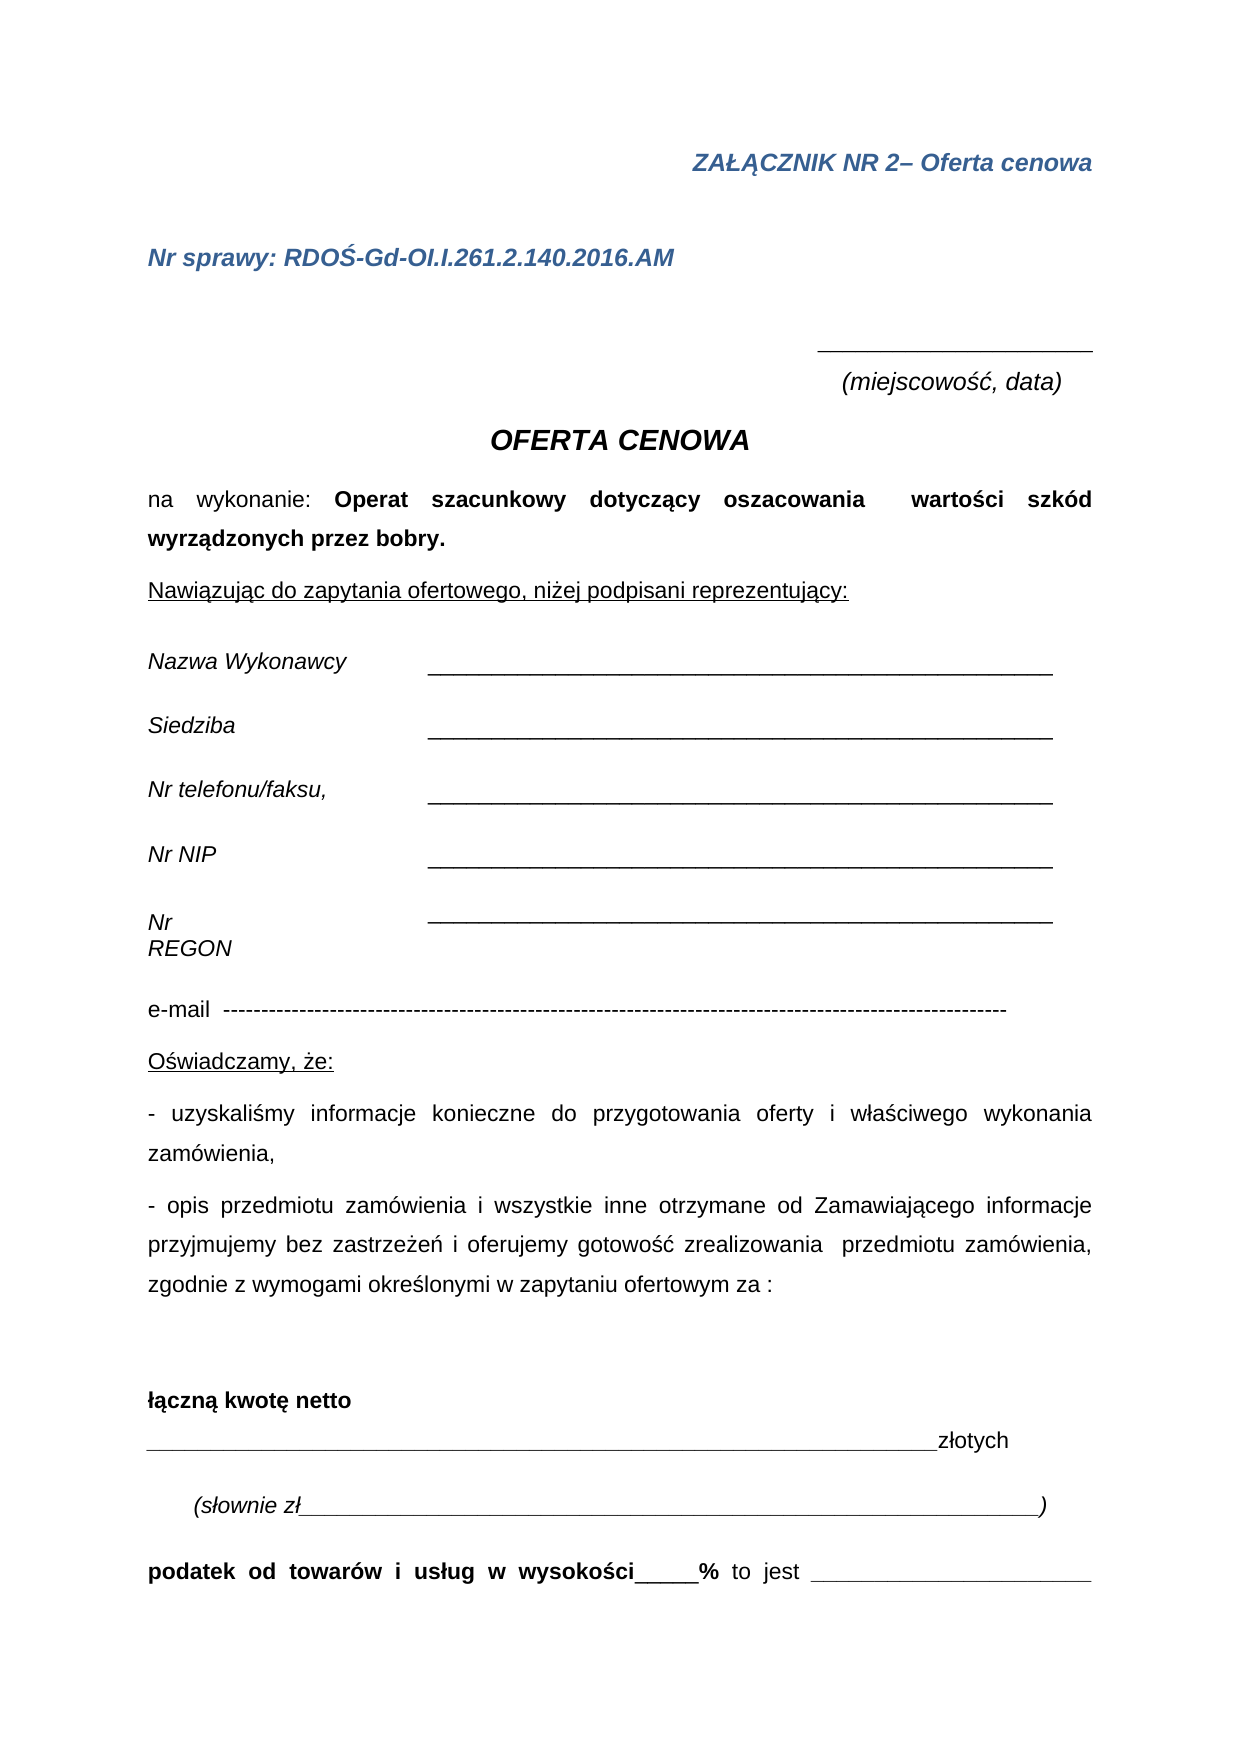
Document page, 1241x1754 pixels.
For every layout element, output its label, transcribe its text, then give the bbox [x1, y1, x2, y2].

text Oświadczamy, że: [148, 1048, 1093, 1074]
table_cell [136, 1480, 1104, 1545]
subtitle Nr sprawy: RDOŚ-Gd-OI.I.261.2.140.2016.AM [148, 243, 1093, 272]
table_cell Nr telefonu/faksu, [136, 758, 387, 822]
text - uzyskaliśmy informacje konieczne do przygotowania oferty i właściwego wykonania zamówienia, [148, 1100, 1093, 1166]
table_cell _________________________________________________ [387, 693, 1093, 757]
table_cell Nr REGON [136, 886, 387, 984]
text na wykonanie: Operat szacunkowy dotyczący oszacowania wartości szkód wyrządzonych przez bobry. [148, 486, 1093, 551]
text - opis przedmiotu zamówienia i wszystkie inne otrzymane od Zamawiającego informacje przyjmujemy bez zastrzeżeń i oferujemy gotowość zrealizowania przedmiotu zamówienia, zgodnie z wymogami określonymi w zapytaniu ofertowym za : [148, 1192, 1093, 1297]
text e-mail ------------------------------------------------------------------------------------------------------- [148, 996, 1093, 1023]
text (miejscowość, data) [738, 367, 1093, 396]
table_cell _________________________________________________ [387, 886, 1093, 984]
table_cell Nr NIP [136, 822, 387, 886]
table_header łączną kwotę netto ______________________________________________________________złotych [136, 1323, 1104, 1480]
text OFERTA CENOWA [148, 423, 1093, 456]
table_header Nazwa Wykonawcy [136, 629, 387, 693]
text ______________________ [148, 326, 1093, 355]
text Nawiązując do zapytania ofertowego, niżej podpisani reprezentujący: [148, 577, 1093, 603]
subtitle ZAŁĄCZNIK NR 2– Oferta cenowa [148, 148, 1093, 176]
table_header _________________________________________________ [387, 629, 1093, 693]
table_cell _________________________________________________ [387, 822, 1093, 886]
table_cell Siedziba [136, 693, 387, 757]
table_cell _________________________________________________ [387, 758, 1093, 822]
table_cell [136, 1545, 1104, 1584]
